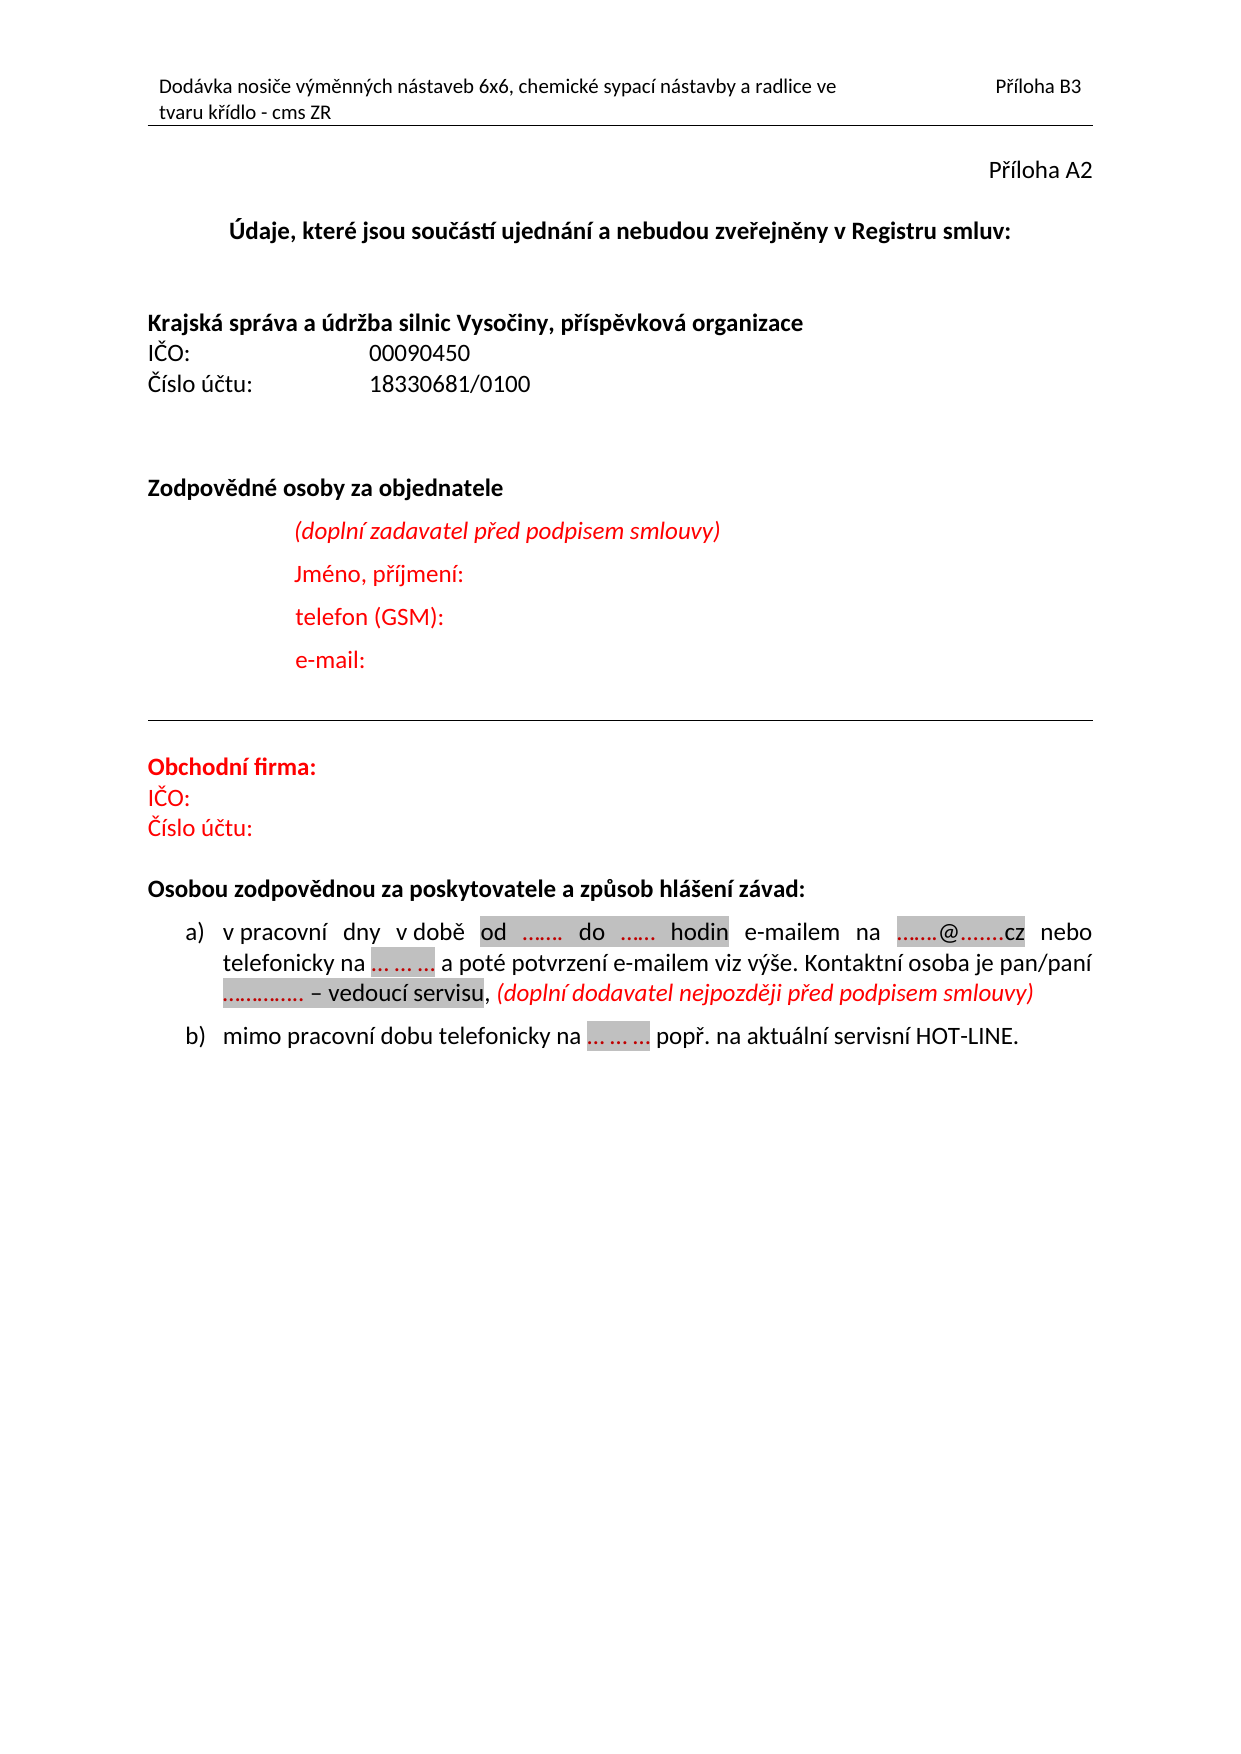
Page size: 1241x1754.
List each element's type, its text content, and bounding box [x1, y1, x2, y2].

text Příloha A2 [148, 154, 1093, 185]
text telefon (GSM): [74, 601, 1093, 632]
list mimo pracovní dobu telefonicky na … … … popř. na aktuální servisní HOT-LINE. [185, 1021, 587, 1051]
list Jméno, příjmení: [221, 558, 1093, 589]
text Osobou zodpovědnou za poskytovatele a způsob hlášení závad: [148, 873, 1093, 904]
text (doplní zadavatel před podpisem smlouvy) [220, 515, 1093, 546]
text Číslo účtu: 18330681/0100 [148, 368, 1093, 398]
text IČO: [148, 782, 1093, 812]
text Obchodní firma: [148, 751, 1093, 782]
list v pracovní dny v době od ……. do …… hodin e-mailem na …….@.......cz nebo telefonicky na … … … a poté potvrzení e-mailem viz výše. Kontaktní osoba je pan/paní ………….. – vedoucí servisu, (doplní dodavatel nejpozději před podpisem smlouvy) [185, 916, 1093, 1008]
text Číslo účtu: [148, 812, 1093, 843]
text Údaje, které jsou součástí ujednání a nebudou zveřejněny v Registru smluv: [148, 215, 1093, 246]
text e-mail: [221, 644, 1093, 675]
text Zodpovědné osoby za objednatele [148, 472, 1093, 503]
text IČO: 00090450 [148, 337, 1093, 368]
list mimo pracovní dobu telefonicky na … … … popř. na aktuální servisní HOT-LINE. [650, 1021, 1093, 1051]
text Krajská správa a údržba silnic Vysočiny, příspěvková organizace [148, 307, 1093, 337]
